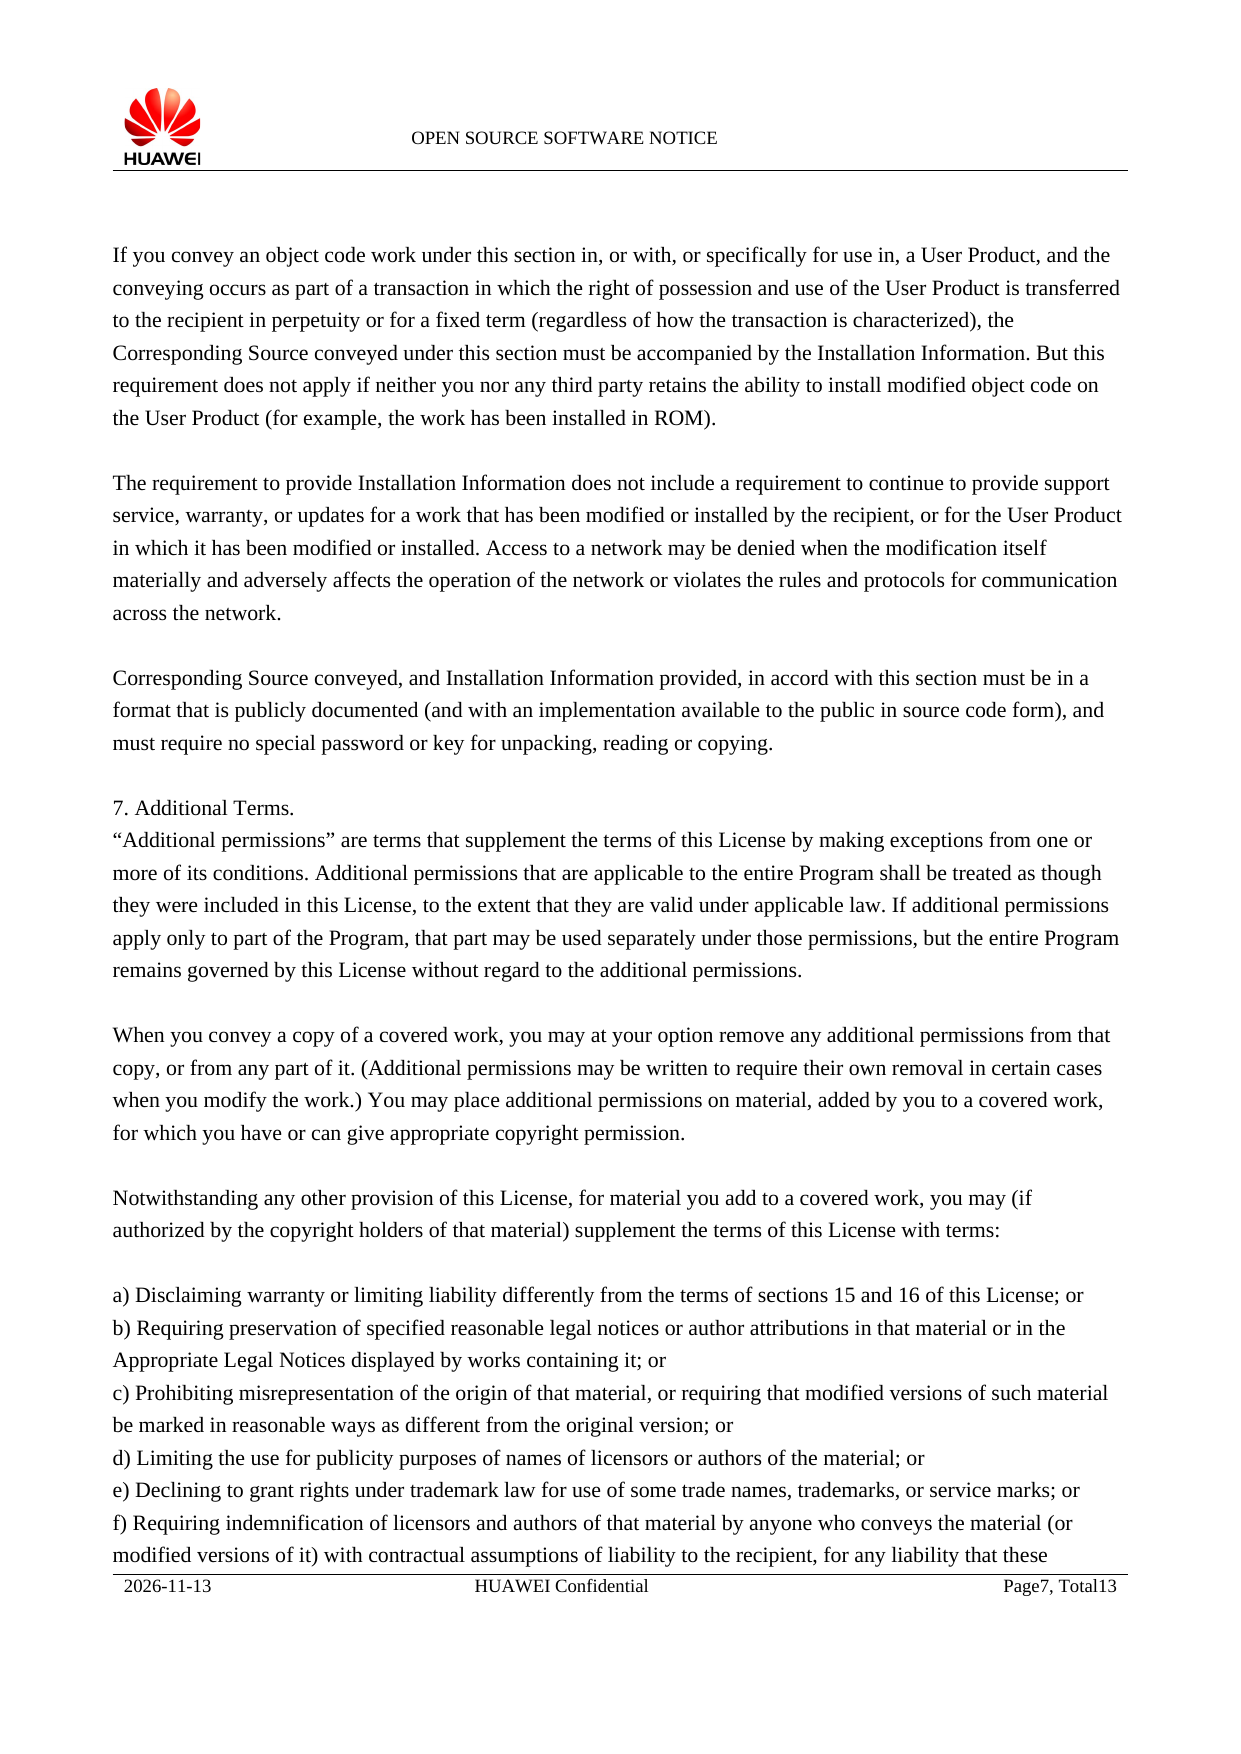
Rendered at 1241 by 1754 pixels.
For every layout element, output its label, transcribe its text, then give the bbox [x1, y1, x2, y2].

picture [124, 88, 201, 165]
